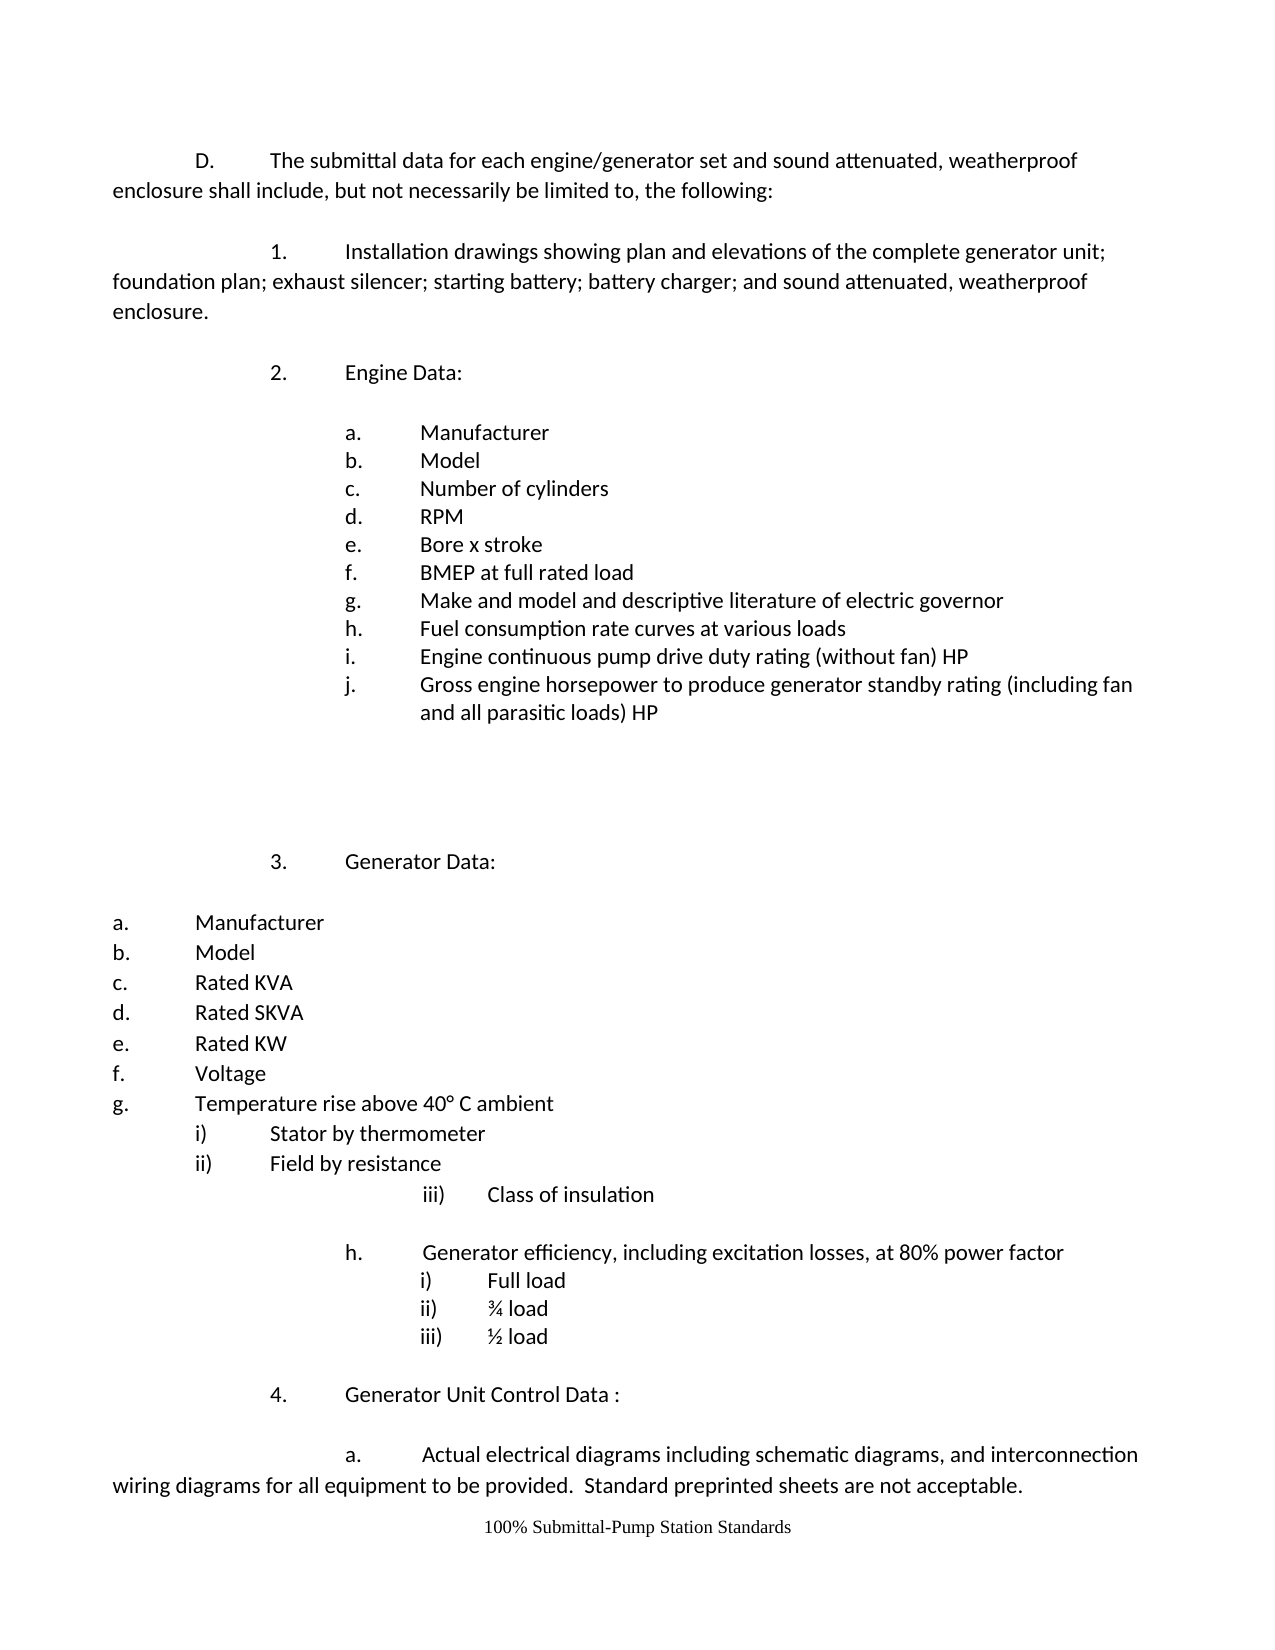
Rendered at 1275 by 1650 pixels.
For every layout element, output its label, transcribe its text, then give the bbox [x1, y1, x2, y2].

text i) Stator by thermometer [112, 1119, 1162, 1147]
text b. Model [112, 938, 1162, 966]
text d. Rated SKVA [112, 998, 1162, 1026]
text g. Temperature rise above 40° C ambient [112, 1089, 1162, 1117]
list Make and model and descriptive literature of electric governor [345, 586, 1162, 614]
text f. Voltage [112, 1059, 1162, 1087]
list ½ load [420, 1322, 1162, 1350]
text 1. Installation drawings showing plan and elevations of the complete generator unit; foundation plan; exhaust silencer; starting battery; battery charger; and sound attenuated, weatherproof enclosure. [112, 237, 1162, 326]
list Number of cylinders [345, 474, 1162, 502]
text 3. Generator Data: [112, 847, 1162, 875]
list Gross engine horsepower to produce generator standby rating (including fan and all parasitic loads) HP [345, 671, 1162, 727]
list Class of insulation [422, 1180, 1162, 1208]
text c. Rated KVA [112, 968, 1162, 996]
list Full load [420, 1266, 1162, 1294]
text ii) Field by resistance [112, 1149, 1162, 1177]
list Model [345, 446, 1162, 474]
list Engine continuous pump drive duty rating (without fan) HP [345, 642, 1162, 671]
text 2. Engine Data: [112, 358, 1162, 386]
list Generator efficiency, including excitation losses, at 80% power factor [345, 1238, 1162, 1266]
list Fuel consumption rate curves at various loads [345, 614, 1162, 642]
list BMEP at full rated load [345, 558, 1162, 586]
list ¾ load [420, 1294, 1162, 1322]
list Manufacturer [345, 418, 1162, 446]
list Bore x stroke [345, 530, 1162, 558]
text a. Manufacturer [112, 908, 1162, 936]
text a. Actual electrical diagrams including schematic diagrams, and interconnection wiring diagrams for all equipment to be provided. Standard preprinted sheets are not acceptable. [112, 1441, 1162, 1499]
text 4. Generator Unit Control Data : [112, 1380, 1162, 1408]
list RPM [345, 502, 1162, 530]
text D. The submittal data for each engine/generator set and sound attenuated, weatherproof enclosure shall include, but not necessarily be limited to, the following: [112, 146, 1162, 205]
text e. Rated KW [112, 1029, 1162, 1057]
